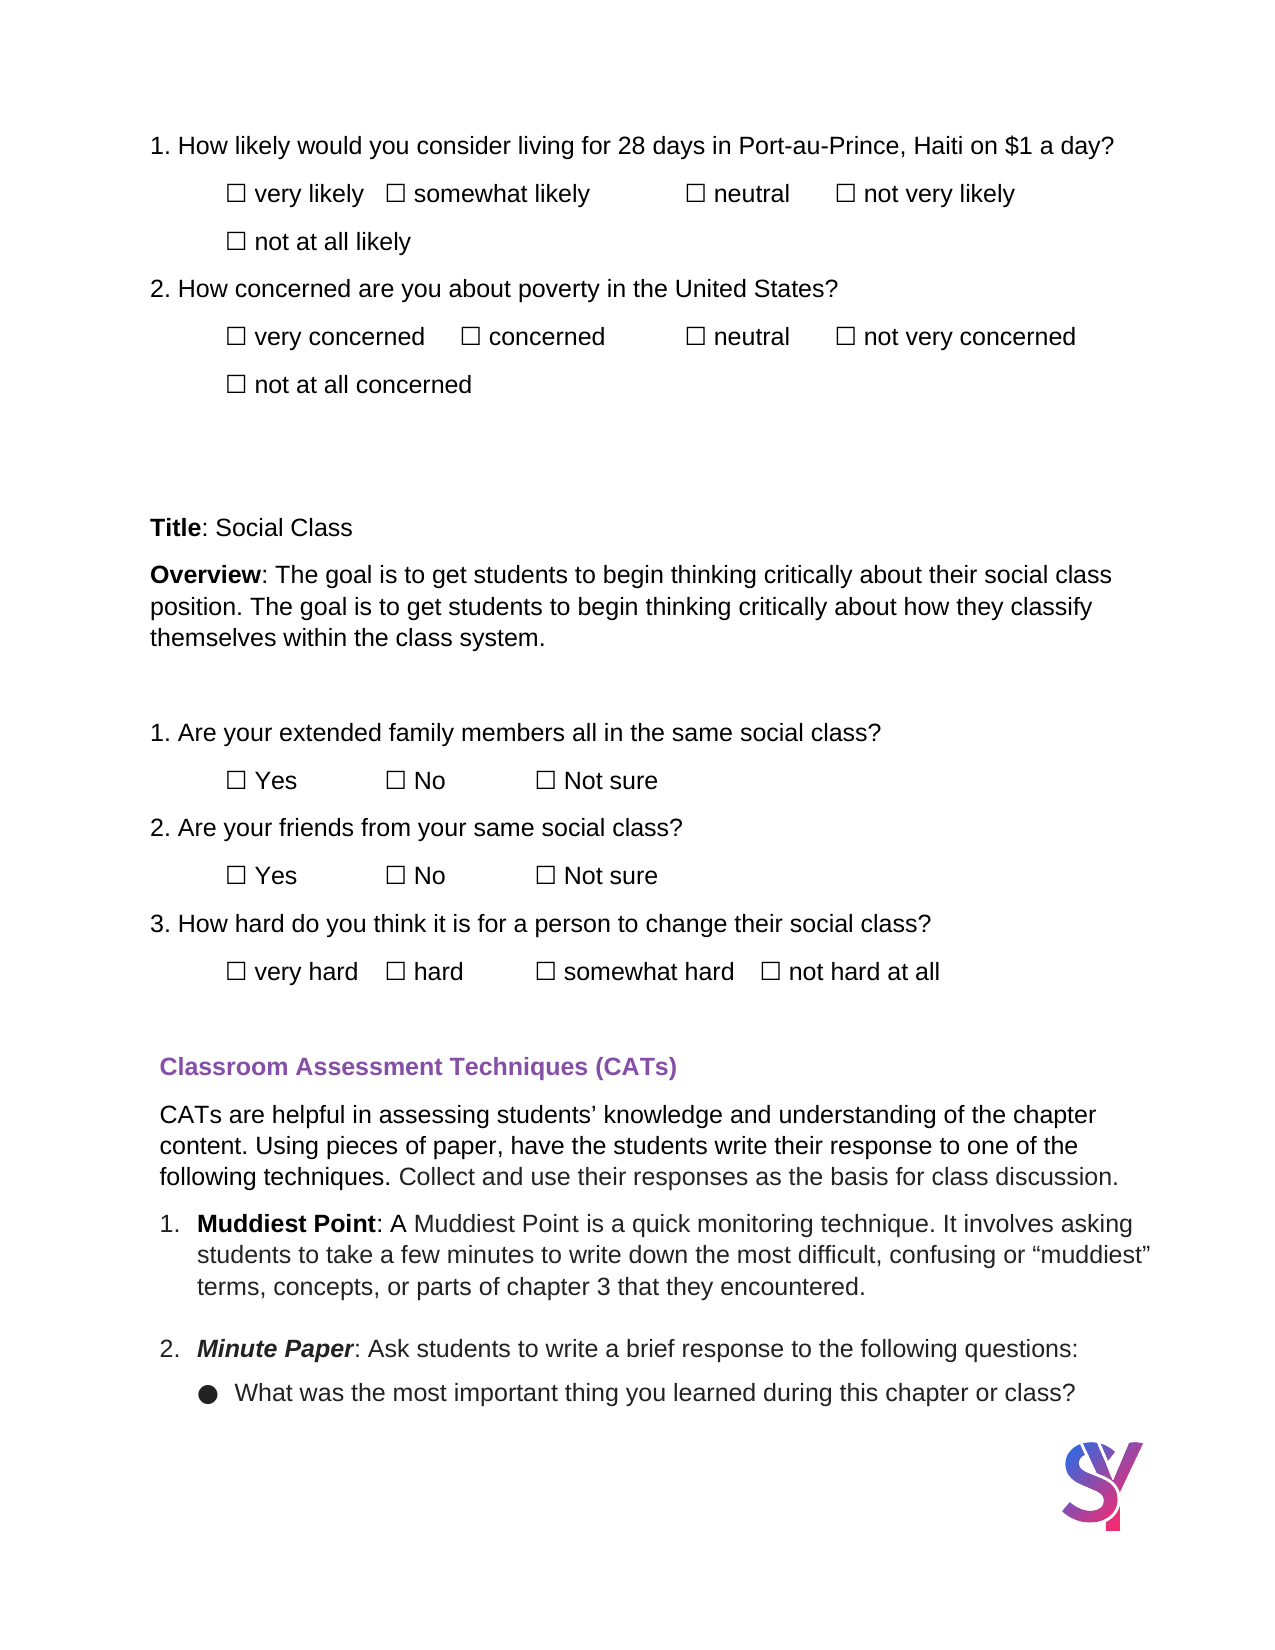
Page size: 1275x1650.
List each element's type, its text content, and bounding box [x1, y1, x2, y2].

text 3. How hard do you think it is for a person to change their social class? [150, 909, 1162, 937]
text ☐ not at all likely [159, 226, 1162, 255]
text ☐ very hard ☐ hard ☐ somewhat hard ☐ not hard at all [150, 956, 1162, 985]
text 1. Are your extended family members all in the same social class? [150, 718, 1162, 747]
text ☐ very concerned ☐ concerned ☐ neutral ☐ not very concerned [150, 322, 1162, 351]
text ☐ Yes ☐ No ☐ Not sure [150, 861, 1162, 890]
text Overview: The goal is to get students to begin thinking critically about their social class position. The goal is to get students to begin thinking critically about how they classify themselves within the class system. [150, 560, 1162, 651]
text Title: Social Class [150, 513, 1162, 541]
text ☐ Yes ☐ No ☐ Not sure [150, 766, 1162, 794]
picture [1042, 1427, 1163, 1547]
text CATs are helpful in assessing students’ knowledge and understanding of the chapter content. Using pieces of paper, have the students write their response to one of the following techniques. Collect and use their responses as the basis for class discussion. [159, 1099, 1162, 1190]
text 1. How likely would you consider living for 28 days in Port-au-Prince, Haiti on $1 a day? [150, 131, 1162, 160]
text Classroom Assessment Techniques (CATs) [159, 1052, 1162, 1081]
text ☐ very likely ☐ somewhat likely ☐ neutral ☐ not very likely [150, 179, 1162, 207]
text ☐ not at all concerned [150, 369, 1162, 398]
text 2. Are your friends from your same social class? [150, 813, 1162, 842]
list Minute Paper: Ask students to write a brief response to the following questions: [159, 1333, 1162, 1362]
list What was the most important thing you learned during this chapter or class? [197, 1364, 1162, 1416]
text 2. How concerned are you about poverty in the United States? [150, 274, 1162, 303]
list Muddiest Point: A Muddiest Point is a quick monitoring technique. It involves asking students to take a few minutes to write down the most difficult, confusing or “muddiest” terms, concepts, or parts of chapter 3 that they encountered. [159, 1209, 1162, 1300]
